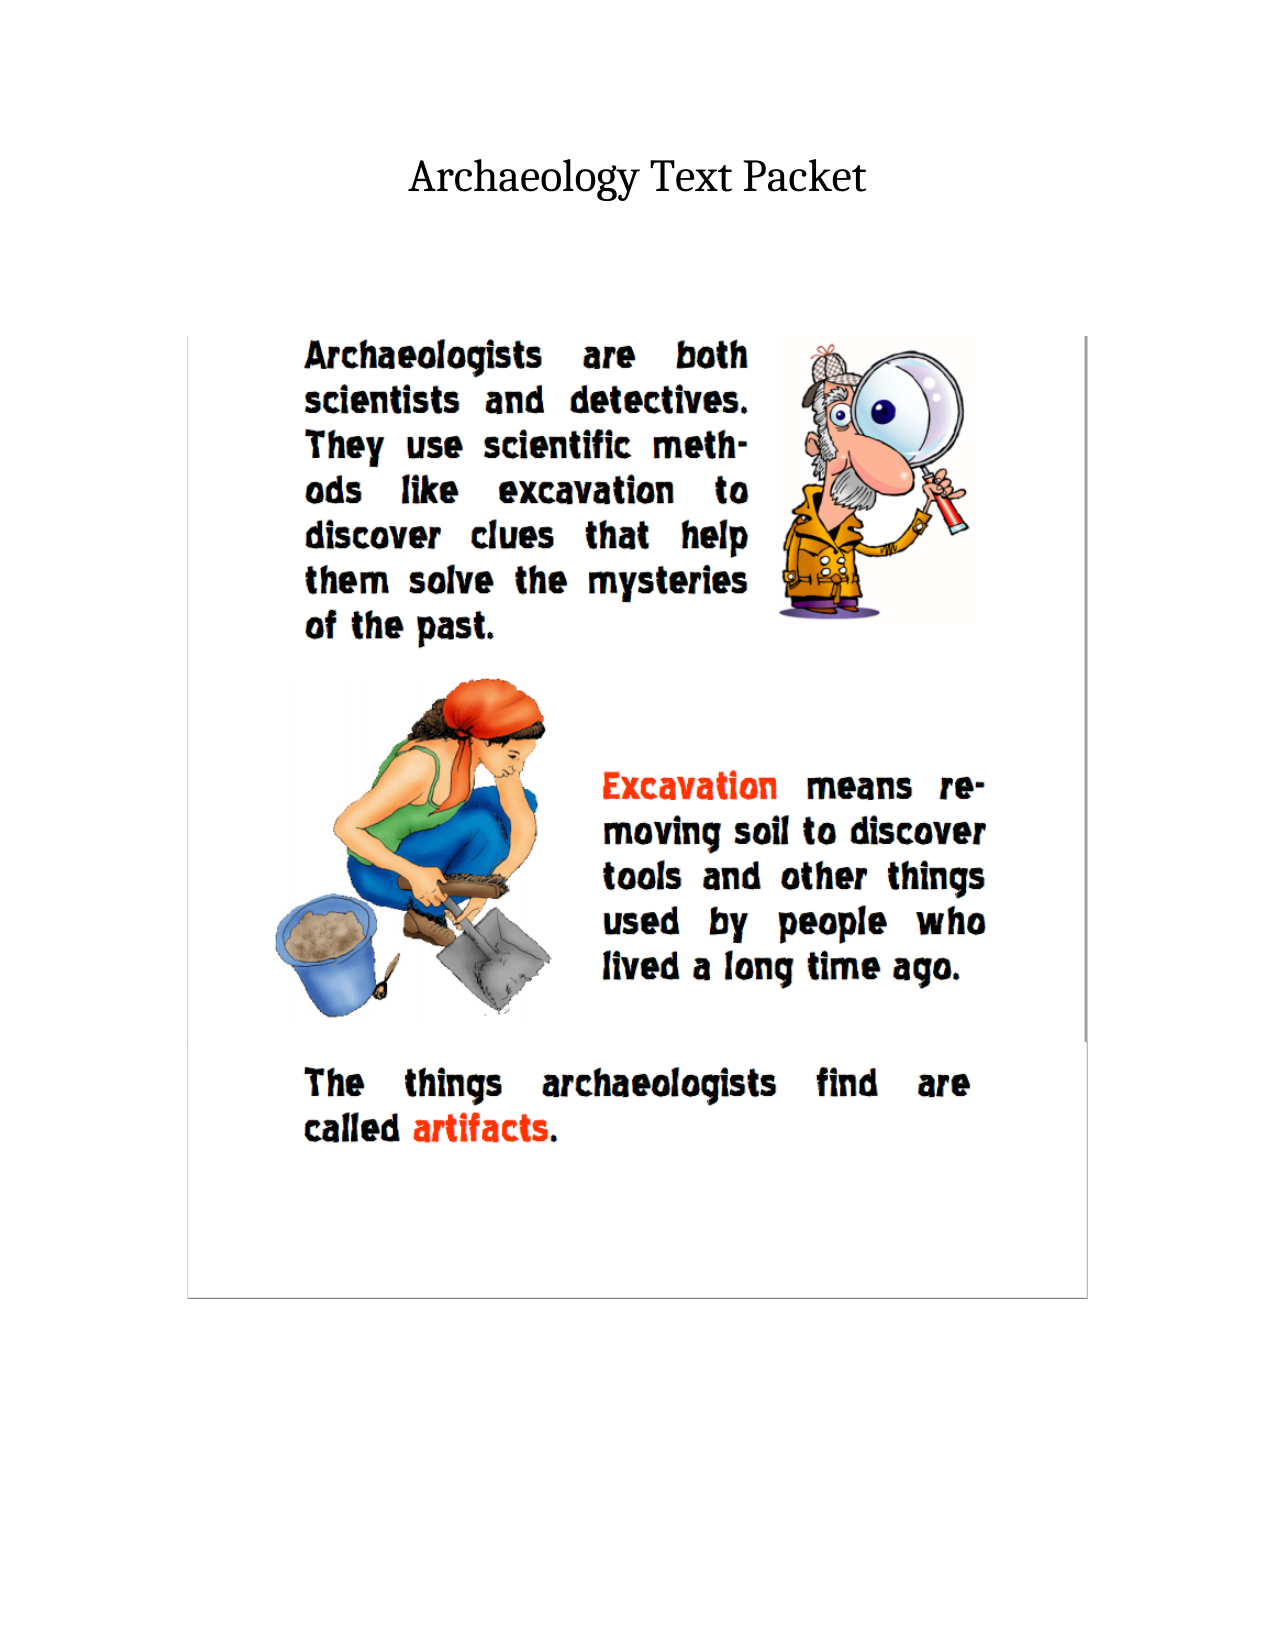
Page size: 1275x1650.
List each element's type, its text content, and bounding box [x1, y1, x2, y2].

picture [187, 336, 1088, 1299]
text Archaeology Text Packet [187, 150, 1087, 203]
